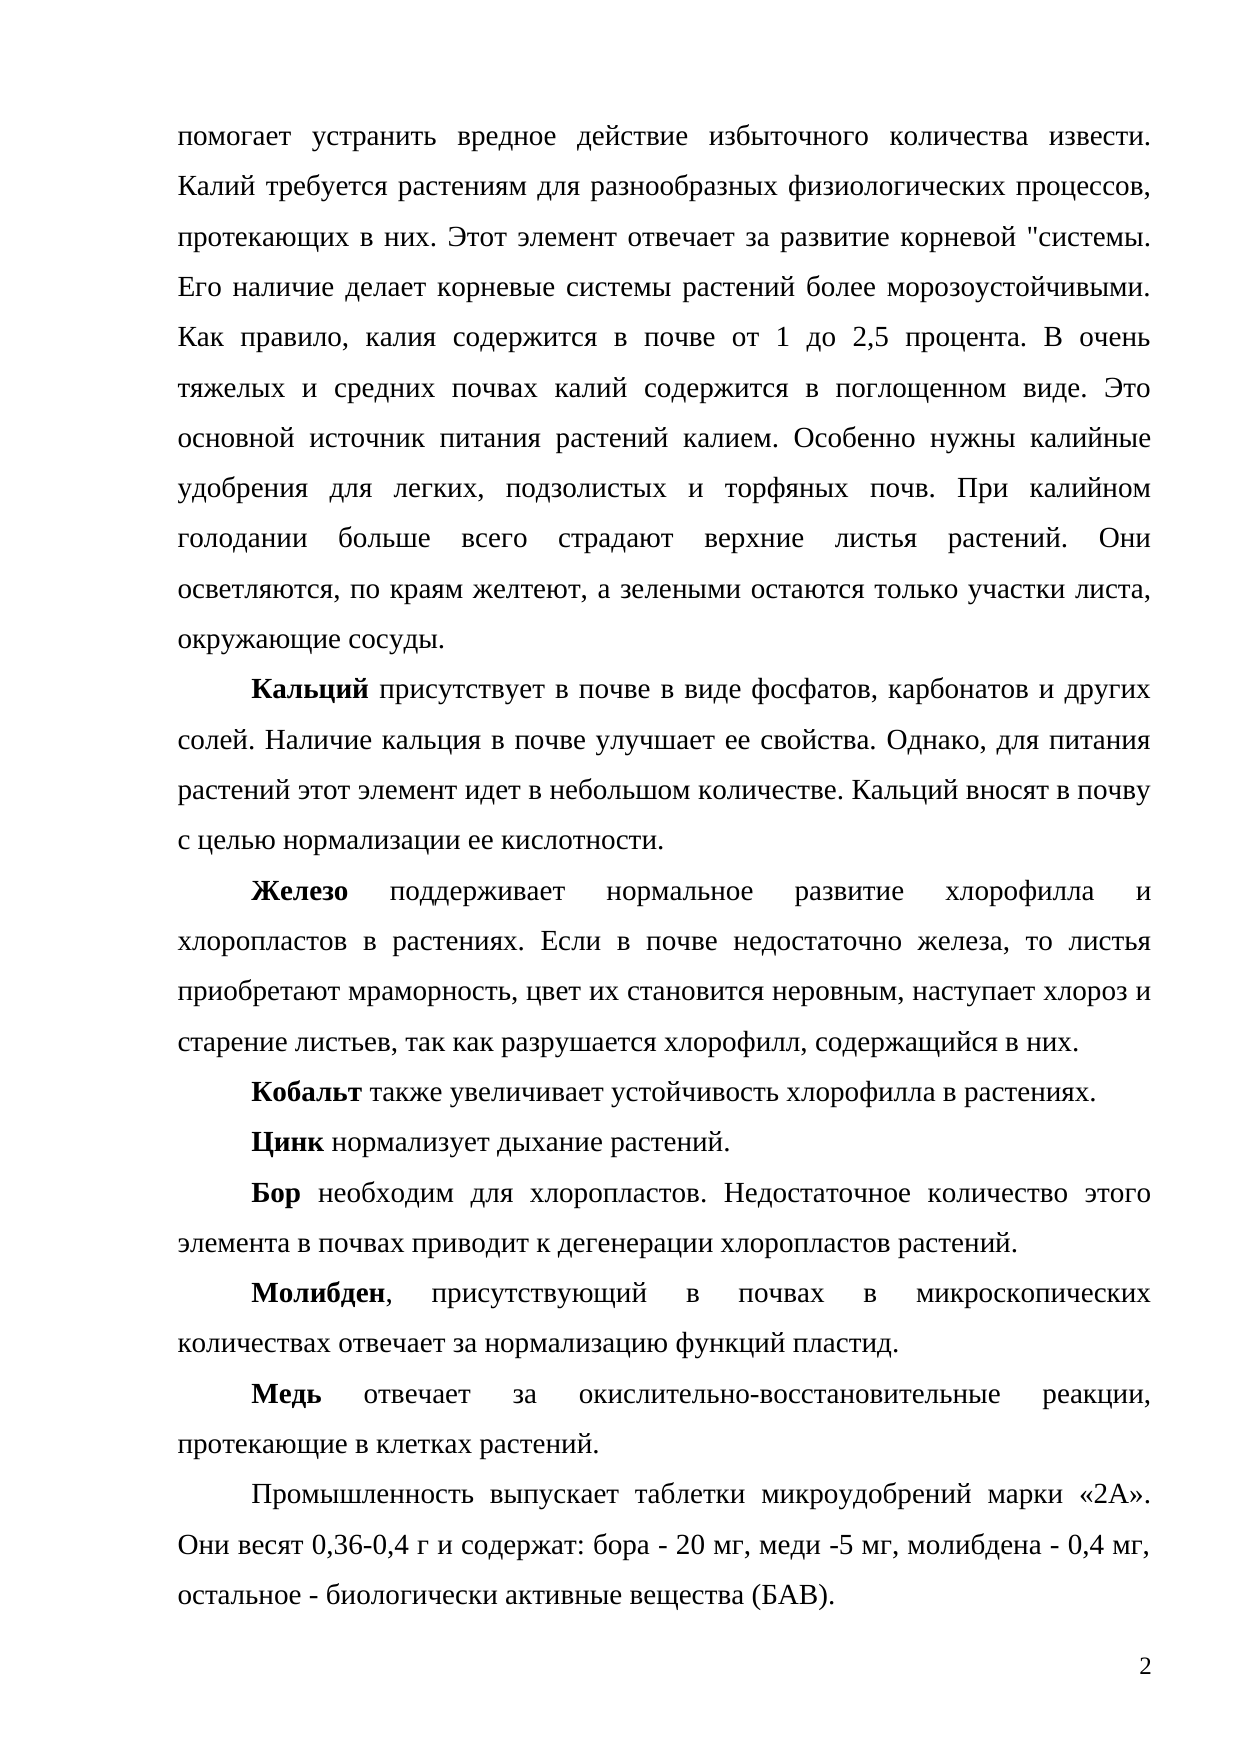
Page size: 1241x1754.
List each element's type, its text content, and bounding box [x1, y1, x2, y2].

text Кальций присутствует в почве в виде фосфатов, карбонатов и других солей. Наличие кальция в почве улучшает ее свойства. Однако, для питания растений этот элемент идет в небольшом количестве. Кальций вносят в почву с целью нормализации ее кислотности. [177, 672, 1152, 856]
text Кобальт также увеличивает устойчивость хлорофилла в растениях. [177, 1074, 1152, 1108]
text Молибден, присутствующий в почвах в микроскопических количествах отвечает за нормализацию функций пластид. [177, 1275, 1152, 1359]
text Железо поддерживает нормальное развитие хлорофилла и хлоропластов в растениях. Если в почве недостаточно железа, то листья приобретают мраморность, цвет их становится неровным, наступает хлороз и старение листьев, так как разрушается хлорофилл, содержащийся в них. [177, 873, 1152, 1057]
text Медь отвечает за окислительно-восстановительные реакции, протекающие в клетках растений. [177, 1376, 1152, 1460]
text Бор необходим для хлоропластов. Недостаточное количество этого элемента в почвах приводит к дегенерации хлоропластов растений. [177, 1175, 1152, 1258]
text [177, 118, 1152, 655]
text Цинк нормализует дыхание растений. [177, 1124, 1152, 1158]
text Промышленность выпускает таблетки микроудобрений марки «2А». Они весят 0,36- и содержат: бора - 20 мг, меди -5 мг, молибдена - 0,4 мг, остальное - биологически активные вещества (БАВ). [177, 1477, 1152, 1611]
